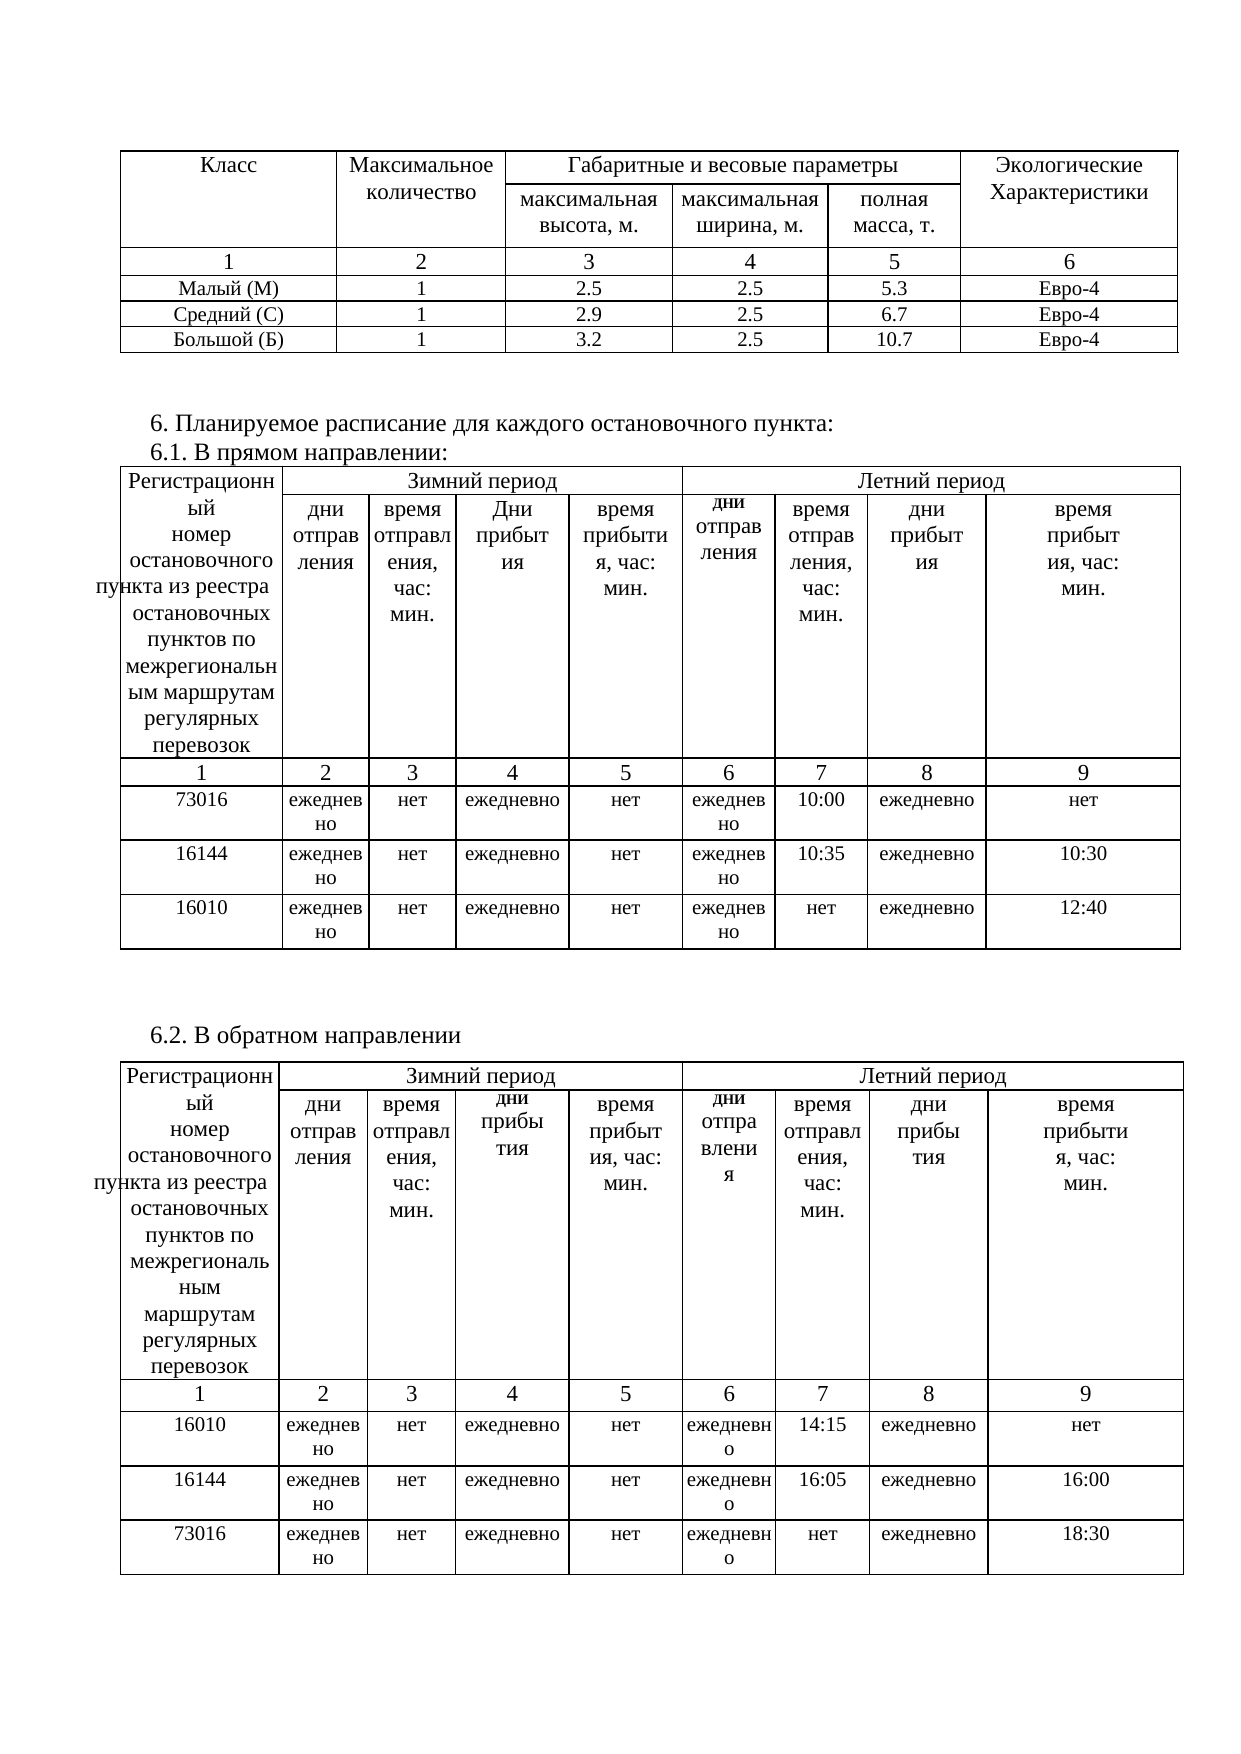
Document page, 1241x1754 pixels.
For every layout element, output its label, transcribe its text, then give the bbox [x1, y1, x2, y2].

table_cell Средний (С) [121, 302, 336, 326]
table_cell ежедневно [283, 841, 368, 894]
table_cell 1 [121, 248, 336, 274]
table_cell ежедневно [456, 1467, 568, 1519]
table_cell 1 [121, 1380, 278, 1411]
table_cell время прибыти я, час: мин. [989, 1091, 1183, 1379]
table_cell Евро-4 [961, 327, 1177, 351]
table_cell 2 [337, 248, 505, 274]
table_cell ежедневно [457, 841, 568, 894]
table_cell ДНИ отправ ления [683, 495, 774, 757]
table_cell 8 [870, 1380, 987, 1411]
table_cell ежедневно [683, 1467, 775, 1519]
table_cell 7 [776, 1380, 869, 1411]
table_cell 4 [457, 759, 568, 785]
table_cell 10.7 [829, 327, 960, 351]
table_cell 5.3 [829, 276, 960, 300]
table_cell 3 [370, 759, 455, 785]
table_cell нет [370, 787, 455, 839]
table_cell нет [989, 1412, 1183, 1465]
table_cell 10:00 [776, 787, 867, 839]
table_header Экологические Характеристики [961, 152, 1177, 247]
table_cell нет [368, 1521, 455, 1574]
table_cell 2.5 [673, 302, 827, 326]
table_cell нет [570, 1521, 682, 1574]
table_cell ежедневно [456, 1521, 568, 1574]
table_cell 14:15 [776, 1412, 869, 1465]
table_cell Евро-4 [961, 276, 1177, 300]
table_cell нет [370, 841, 455, 894]
table_cell время отправл ения, час: мин. [776, 1091, 869, 1379]
table_cell Дни прибыт ия [457, 495, 568, 757]
table_cell 1 [337, 276, 505, 300]
table_cell время отправл ения, час: мин. [368, 1091, 455, 1379]
table_cell 2.5 [673, 276, 827, 300]
table_cell 4 [456, 1380, 568, 1411]
table_cell ежедневно [457, 895, 568, 948]
table_cell нет [776, 895, 867, 948]
table_cell 3 [506, 248, 672, 274]
table_cell 12:40 [987, 895, 1180, 948]
table_cell 6 [683, 1380, 775, 1411]
table_cell 73016 [121, 787, 282, 839]
table_cell нет [570, 1412, 682, 1465]
table_cell 2 [280, 1380, 367, 1411]
table_cell время прибыт ия, час: мин. [570, 1091, 682, 1379]
table_cell ДНИ прибы тия [456, 1091, 568, 1379]
table_cell ежедневно [868, 895, 985, 948]
table_cell 16144 [121, 1467, 278, 1519]
table_cell дни отправ ления [280, 1091, 367, 1379]
table_cell 6 [961, 248, 1177, 274]
table_cell ежедневно [280, 1467, 367, 1519]
table_cell нет [570, 1467, 682, 1519]
table_cell 16:00 [989, 1467, 1183, 1519]
table_cell 5 [570, 1380, 682, 1411]
table_cell 1 [337, 327, 505, 351]
table_cell 16010 [121, 895, 282, 948]
table_cell 10:35 [776, 841, 867, 894]
table_header Регистрационный номер остановочного пункта из реестра остановочных пунктов по межрегиональным маршрутам регулярных перевозок [121, 1063, 278, 1379]
table_cell дни прибы тия [870, 1091, 987, 1379]
table_header Летний период [683, 467, 1180, 493]
table_cell 2.5 [673, 327, 827, 351]
table_cell нет [776, 1521, 869, 1574]
table_cell Евро-4 [961, 302, 1177, 326]
table_cell 5 [829, 248, 960, 274]
table_cell 10:30 [987, 841, 1180, 894]
table_cell 18:30 [989, 1521, 1183, 1574]
table_header Класс [121, 152, 336, 247]
table_cell ежедневно [280, 1412, 367, 1465]
table_cell ДНИ отпра влени я [683, 1091, 775, 1379]
table_cell 5 [570, 759, 682, 785]
table_header Регистрационный номер остановочного пункта из реестра остановочных пунктов по межрегиональным маршрутам регулярных перевозок [121, 467, 282, 757]
table_cell время прибыт ия, час: мин. [987, 495, 1180, 757]
table_cell 7 [776, 759, 867, 785]
table_cell ежедневно [868, 787, 985, 839]
text 6.1. В прямом направлении: [150, 437, 1090, 466]
table_cell 3.2 [506, 327, 672, 351]
table_cell 73016 [121, 1521, 278, 1574]
table_cell 6.7 [829, 302, 960, 326]
table_header Зимний период [280, 1063, 682, 1089]
table_cell 3 [368, 1380, 455, 1411]
table_cell полная масса, т. [829, 185, 960, 247]
table_cell дни отправ ления [283, 495, 368, 757]
table_cell ежедневно [283, 787, 368, 839]
table_cell ежедневно [683, 895, 774, 948]
table_cell нет [368, 1467, 455, 1519]
table_cell время отправ ления, час: мин. [776, 495, 867, 757]
table_cell 1 [121, 759, 282, 785]
table_cell нет [570, 841, 682, 894]
table_cell максимальная высота, м. [506, 185, 672, 247]
table_cell дни прибыт ия [868, 495, 985, 757]
table_cell ежедневно [870, 1521, 987, 1574]
table_cell 9 [987, 759, 1180, 785]
table_cell ежедневно [280, 1521, 367, 1574]
table_cell время прибыти я, час: мин. [570, 495, 682, 757]
table_header Летний период [683, 1063, 1183, 1089]
table_cell время отправл ения, час: мин. [370, 495, 455, 757]
table_header Зимний период [283, 467, 682, 493]
table_cell ежедневно [456, 1412, 568, 1465]
table_cell ежедневно [683, 1412, 775, 1465]
table_cell 4 [673, 248, 827, 274]
table_cell 8 [868, 759, 985, 785]
table_cell максимальная ширина, м. [673, 185, 827, 247]
table_cell 1 [337, 302, 505, 326]
table_cell ежедневно [683, 841, 774, 894]
table_cell 2 [283, 759, 368, 785]
table_cell 6 [683, 759, 774, 785]
text 6. Планируемое расписание для каждого остановочного пункта: [150, 408, 1090, 437]
table_cell ежедневно [283, 895, 368, 948]
table_cell 16010 [121, 1412, 278, 1465]
table_cell нет [370, 895, 455, 948]
table_cell 16144 [121, 841, 282, 894]
table_cell 9 [989, 1380, 1183, 1411]
table_cell ежедневно [868, 841, 985, 894]
table_cell нет [368, 1412, 455, 1465]
table_cell ежедневно [683, 787, 774, 839]
table_cell Большой (Б) [121, 327, 336, 351]
table_cell 16:05 [776, 1467, 869, 1519]
table_cell нет [987, 787, 1180, 839]
table_header Максимальное количество [337, 152, 505, 247]
table_header Габаритные и весовые параметры [506, 152, 960, 183]
table_cell 2.5 [506, 276, 672, 300]
table_cell нет [570, 895, 682, 948]
table_cell ежедневно [870, 1467, 987, 1519]
table_cell Малый (М) [121, 276, 336, 300]
table_cell ежедневно [457, 787, 568, 839]
table_cell нет [570, 787, 682, 839]
table_cell ежедневно [870, 1412, 987, 1465]
table_cell 2.9 [506, 302, 672, 326]
text 6.2. В обратном направлении [150, 1020, 1090, 1048]
table_cell ежедневно [683, 1521, 775, 1574]
